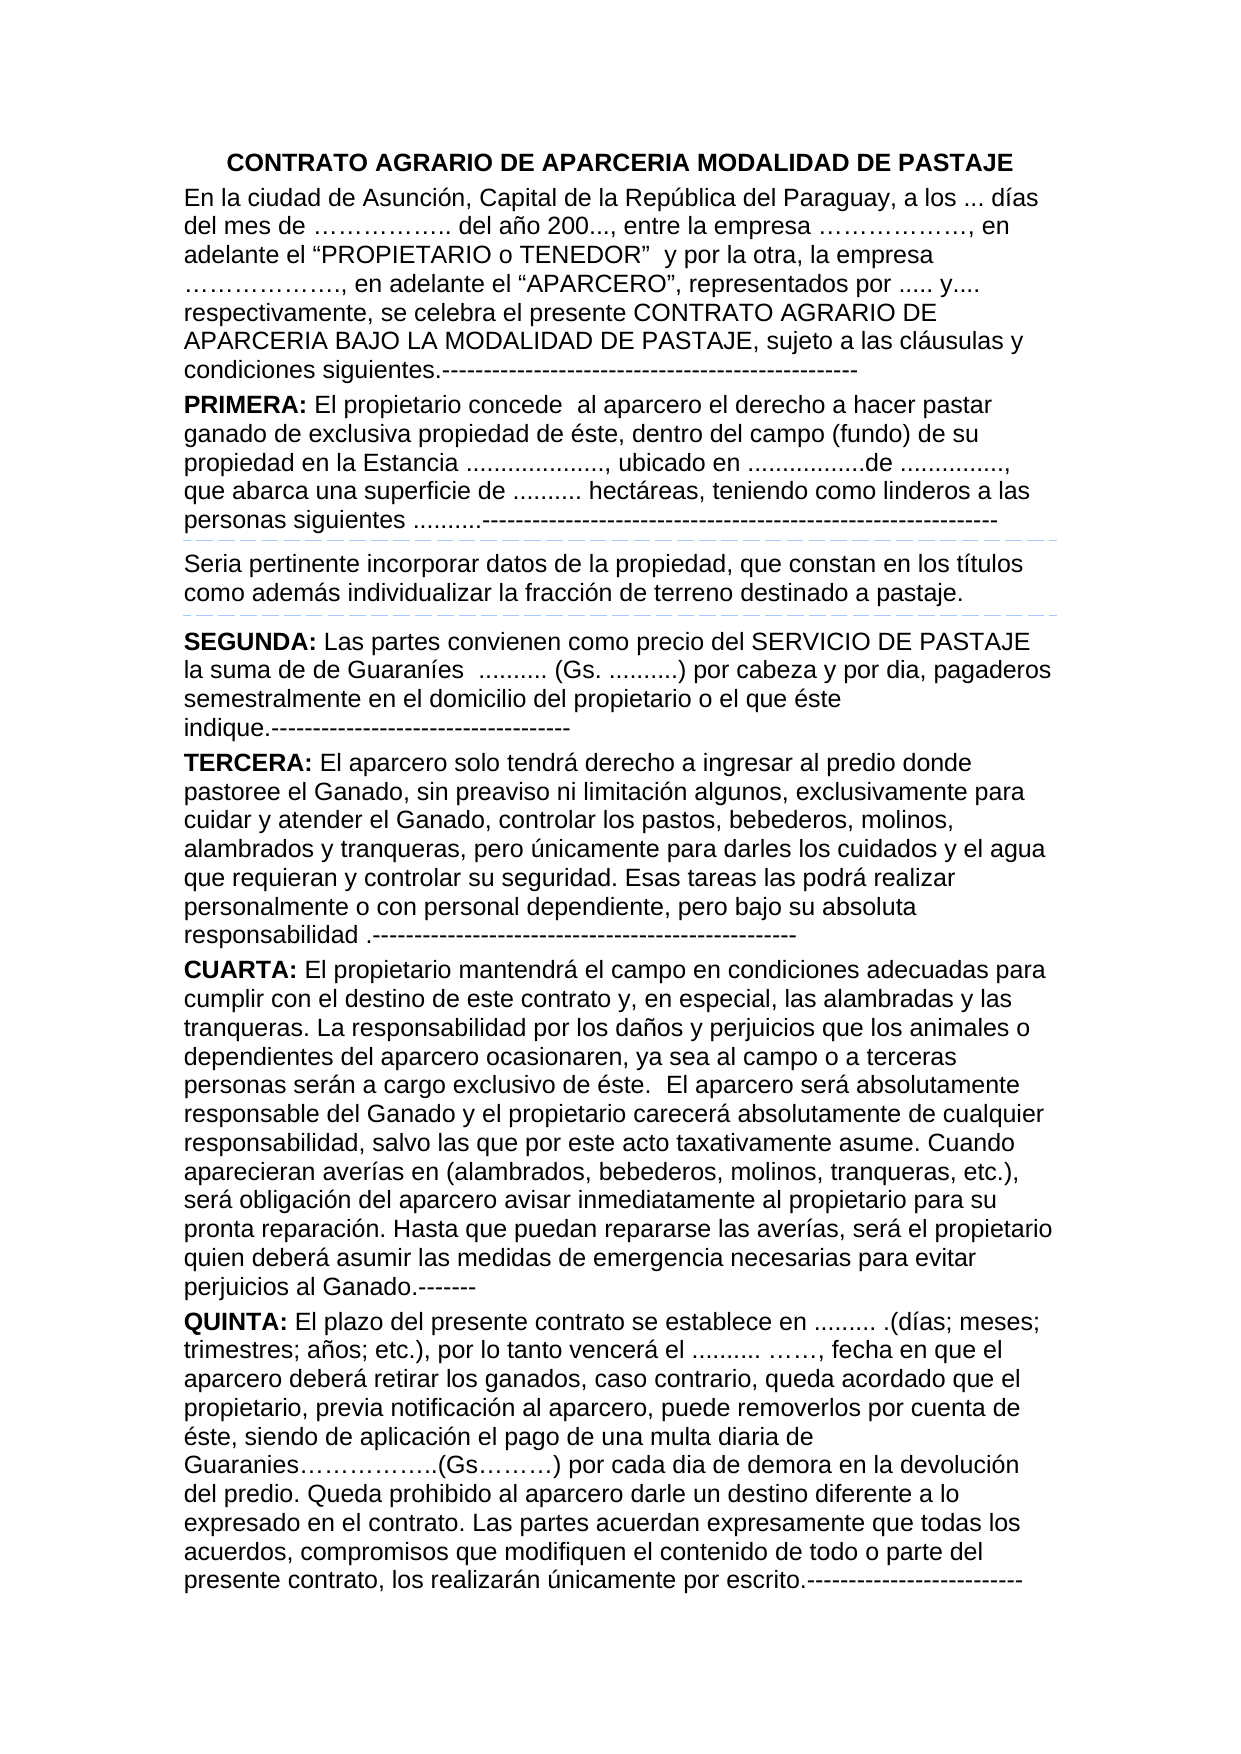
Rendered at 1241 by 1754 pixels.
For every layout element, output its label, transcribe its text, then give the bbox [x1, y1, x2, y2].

table_header CONTRATO AGRARIO DE APARCERIA MODALIDAD DE PASTAJE [177, 148, 1063, 183]
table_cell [177, 183, 1063, 1601]
